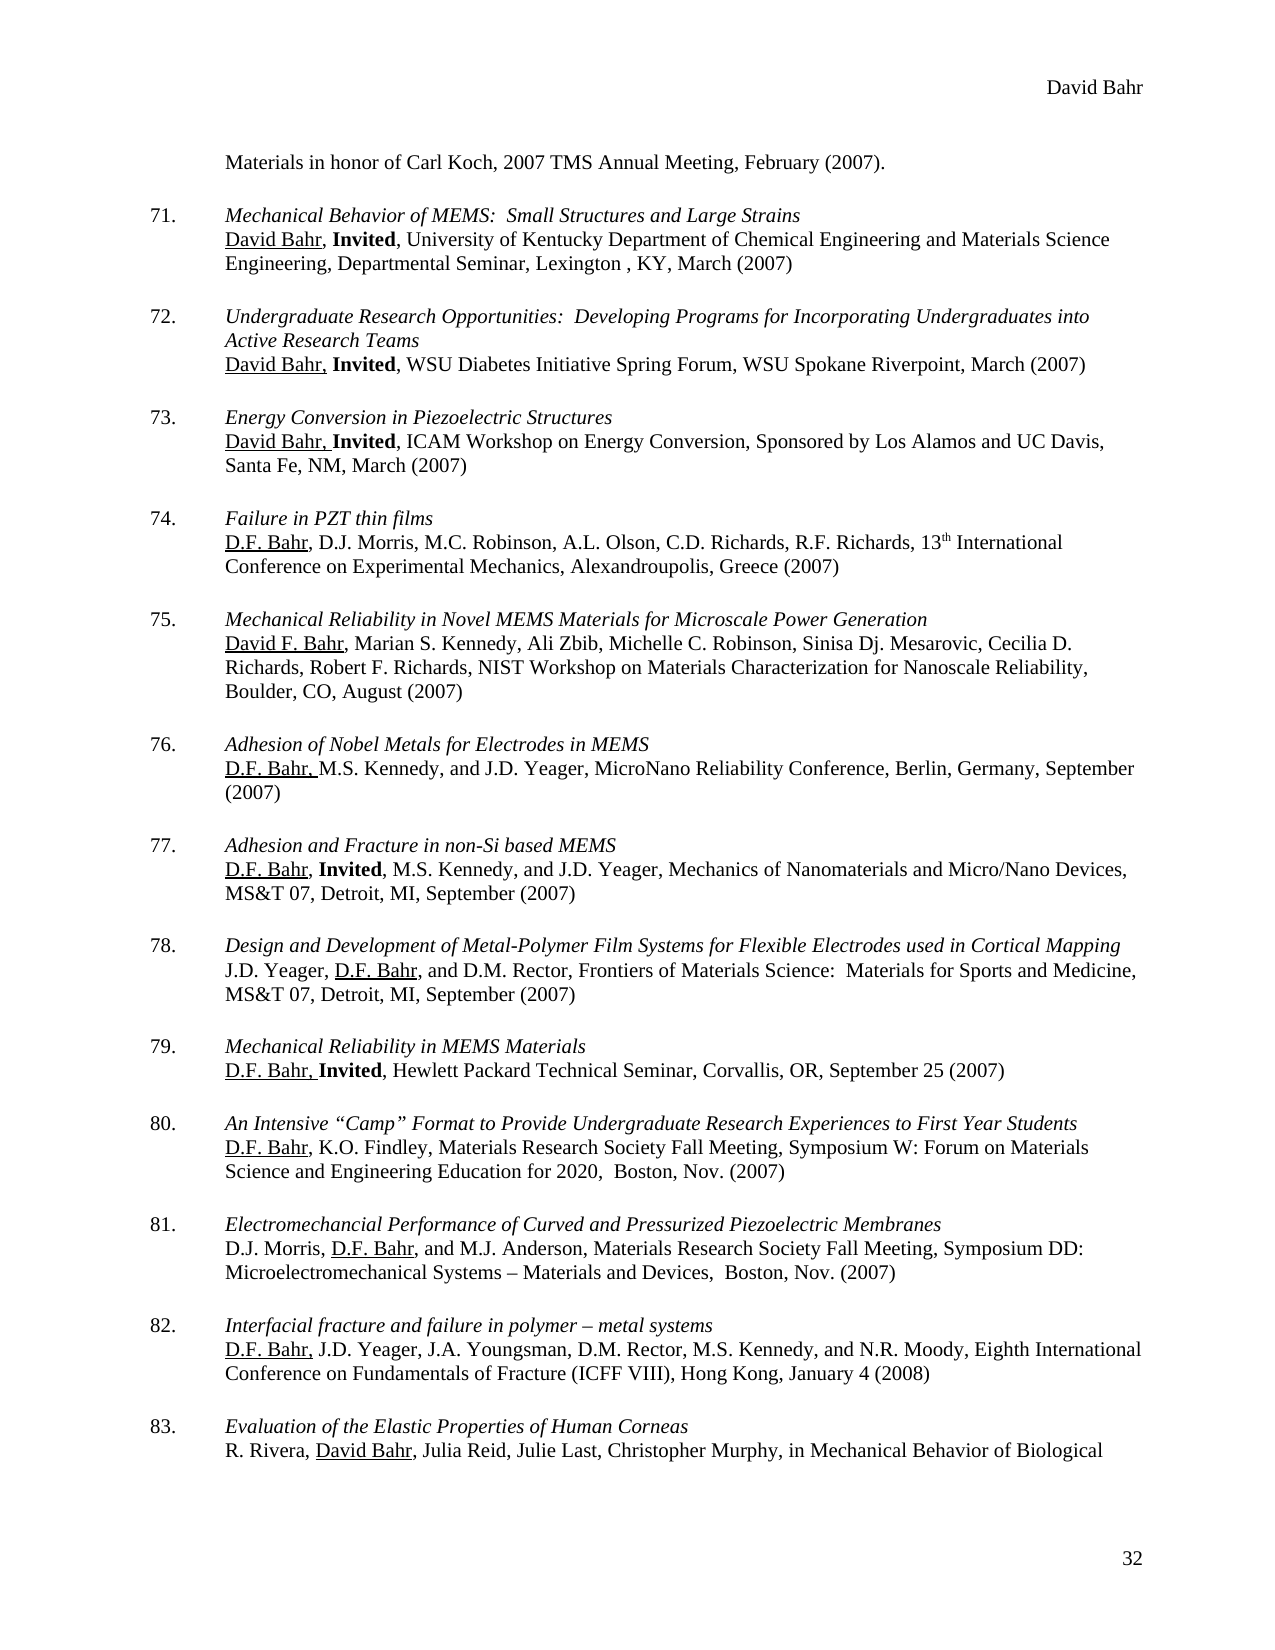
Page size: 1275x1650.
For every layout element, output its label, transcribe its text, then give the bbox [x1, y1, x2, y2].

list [150, 1414, 1143, 1462]
list Design and Development of Metal-Polymer Film Systems for Flexible Electrodes used in Cortical Mapping J.D. Yeager, D.F. Bahr, and D.M. Rector, Frontiers of Materials Science: Materials for Sports and Medicine, MS&T 07, Detroit, MI, September (2007) [150, 933, 1143, 1034]
list Mechanical Reliability in MEMS Materials D.F. Bahr, Invited, Hewlett Packard Technical Seminar, Corvallis, OR, September 25 (2007) [150, 1034, 1143, 1111]
list Mechanical Behavior of MEMS: Small Structures and Large Strains David Bahr, Invited, University of Kentucky Department of Chemical Engineering and Materials Science Engineering, Departmental Seminar, Lexington , KY, March (2007) [150, 203, 1143, 304]
list Interfacial fracture and failure in polymer – metal systems D.F. Bahr, J.D. Yeager, J.A. Youngsman, D.M. Rector, M.S. Kennedy, and N.R. Moody, Eighth International Conference on Fundamentals of Fracture (ICFF VIII), Hong Kong, January 4 (2008) [150, 1313, 1143, 1414]
list Energy Conversion in Piezoelectric Structures David Bahr, Invited, ICAM Workshop on Energy Conversion, Sponsored by Los Alamos and UC Davis, Santa Fe, NM, March (2007) [150, 405, 1143, 506]
list Electromechancial Performance of Curved and Pressurized Piezoelectric Membranes D.J. Morris, D.F. Bahr, and M.J. Anderson, Materials Research Society Fall Meeting, Symposium DD: Microelectromechanical Systems – Materials and Devices, Boston, Nov. (2007) [150, 1212, 1143, 1313]
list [150, 150, 1143, 203]
list Adhesion of Nobel Metals for Electrodes in MEMS D.F. Bahr, M.S. Kennedy, and J.D. Yeager, MicroNano Reliability Conference, Berlin, Germany, September (2007) [150, 732, 1143, 832]
list Mechanical Reliability in Novel MEMS Materials for Microscale Power Generation David F. Bahr, Marian S. Kennedy, Ali Zbib, Michelle C. Robinson, Sinisa Dj. Mesarovic, Cecilia D. Richards, Robert F. Richards, NIST Workshop on Materials Characterization for Nanoscale Reliability, Boulder, CO, August (2007) [150, 607, 1143, 732]
list Undergraduate Research Opportunities: Developing Programs for Incorporating Undergraduates into Active Research Teams David Bahr, Invited, WSU Diabetes Initiative Spring Forum, WSU Spokane Riverpoint, March (2007) [150, 304, 1143, 405]
list An Intensive “Camp” Format to Provide Undergraduate Research Experiences to First Year Students D.F. Bahr, K.O. Findley, Materials Research Society Fall Meeting, Symposium W: Forum on Materials Science and Engineering Education for 2020, Boston, Nov. (2007) [150, 1111, 1143, 1212]
list Failure in PZT thin films D.F. Bahr, D.J. Morris, M.C. Robinson, A.L. Olson, C.D. Richards, R.F. Richards, 13th International Conference on Experimental Mechanics, Alexandroupolis, Greece (2007) [150, 506, 1143, 607]
list Adhesion and Fracture in non-Si based MEMS D.F. Bahr, Invited, M.S. Kennedy, and J.D. Yeager, Mechanics of Nanomaterials and Micro/Nano Devices, MS&T 07, Detroit, MI, September (2007) [150, 832, 1143, 933]
